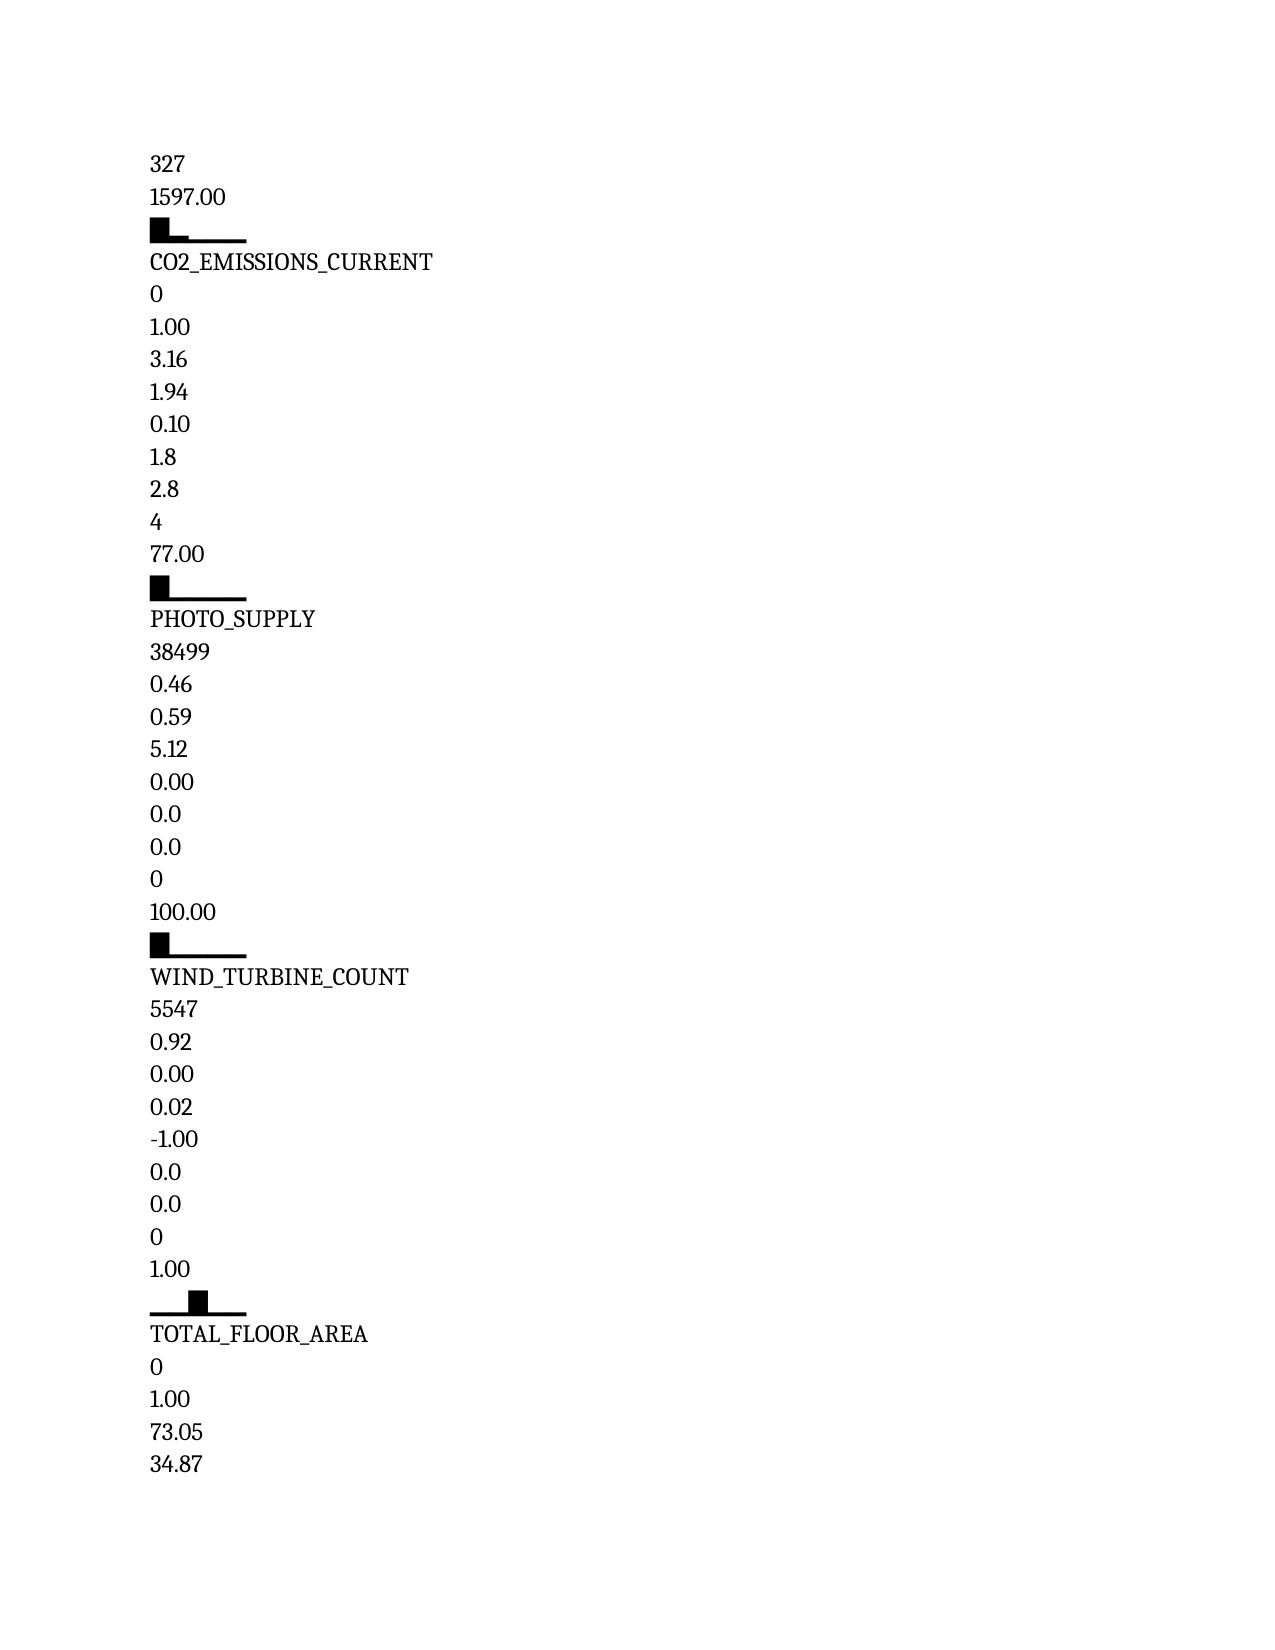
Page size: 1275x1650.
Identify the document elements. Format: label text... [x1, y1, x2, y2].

text 0.00 [150, 1060, 1125, 1089]
text 3.16 [150, 345, 1125, 374]
text 0.59 [150, 702, 1125, 731]
text 5547 [150, 995, 1125, 1024]
text 0.10 [150, 410, 1125, 439]
text ▇▁▁▁▁ [150, 930, 1125, 959]
text PHOTO_SUPPLY [150, 605, 1125, 634]
text 0.0 [150, 832, 1125, 861]
text 0 [150, 1222, 1125, 1251]
text CO2_EMISSIONS_CURRENT [150, 247, 1125, 276]
text 0.00 [150, 767, 1125, 796]
text 1.94 [150, 377, 1125, 406]
text ▇▂▁▁▁ [150, 215, 1125, 244]
text WIND_TURBINE_COUNT [150, 962, 1125, 991]
text 0 [150, 280, 1125, 309]
text 77.00 [150, 540, 1125, 569]
text ▇▁▁▁▁ [150, 572, 1125, 601]
text 100.00 [150, 897, 1125, 926]
text 1.00 [150, 1255, 1125, 1284]
text TOTAL_FLOOR_AREA [150, 1320, 1125, 1349]
text 38499 [150, 637, 1125, 666]
text 0.0 [150, 800, 1125, 829]
text 1.00 [150, 312, 1125, 341]
text 0.0 [150, 1190, 1125, 1219]
text 1.8 [150, 442, 1125, 471]
text ▁▁▇▁▁ [150, 1287, 1125, 1316]
text 4 [150, 507, 1125, 536]
text 1.00 [150, 1385, 1125, 1414]
text 5.12 [150, 735, 1125, 764]
text 1597.00 [150, 182, 1125, 211]
text 0.92 [150, 1027, 1125, 1056]
text 34.87 [150, 1450, 1125, 1479]
text 2.8 [150, 475, 1125, 504]
text 73.05 [150, 1417, 1125, 1446]
text 0 [150, 1352, 1125, 1381]
text 0 [150, 865, 1125, 894]
text 327 [150, 150, 1125, 179]
text 0.02 [150, 1092, 1125, 1121]
text -1.00 [150, 1125, 1125, 1154]
text 0.0 [150, 1157, 1125, 1186]
text 0.46 [150, 670, 1125, 699]
